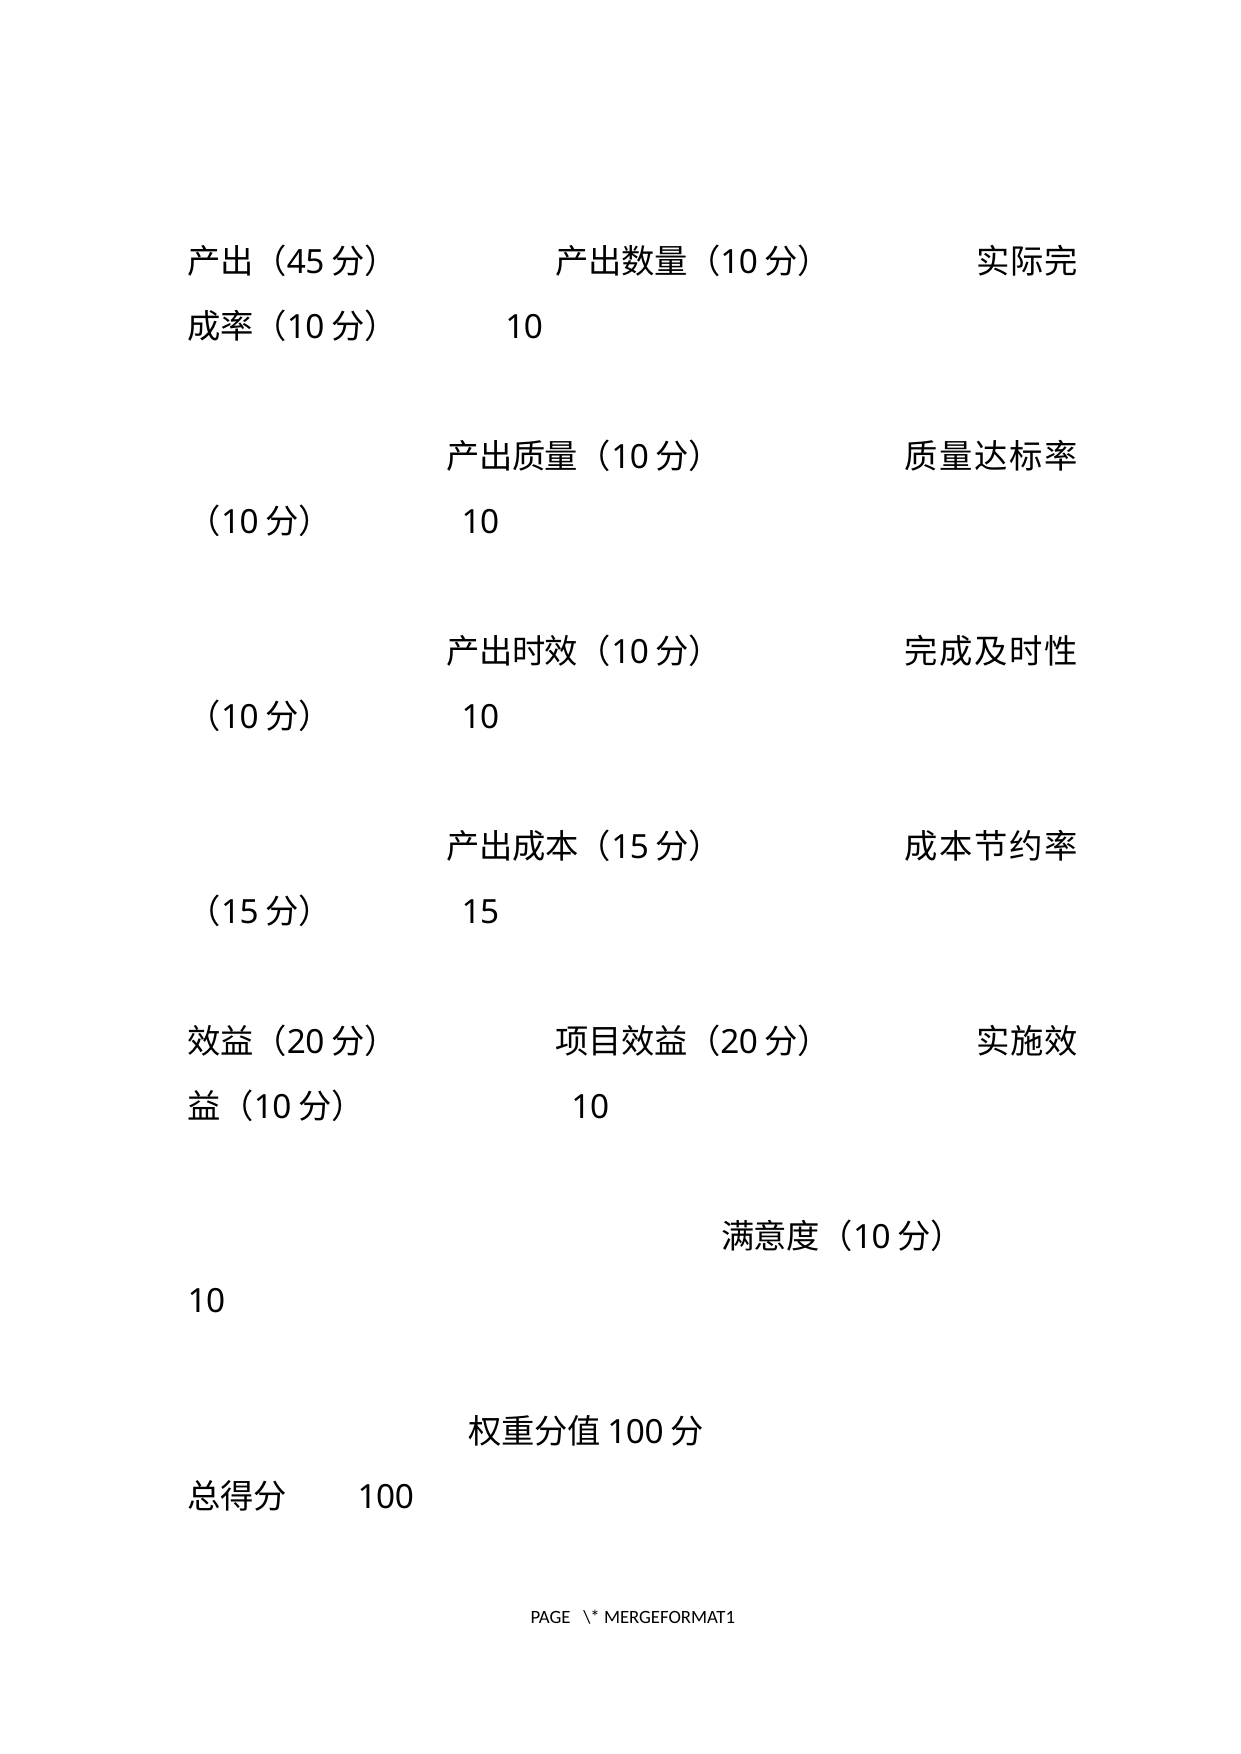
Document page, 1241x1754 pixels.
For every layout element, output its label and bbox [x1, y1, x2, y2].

text [187, 162, 1078, 1527]
